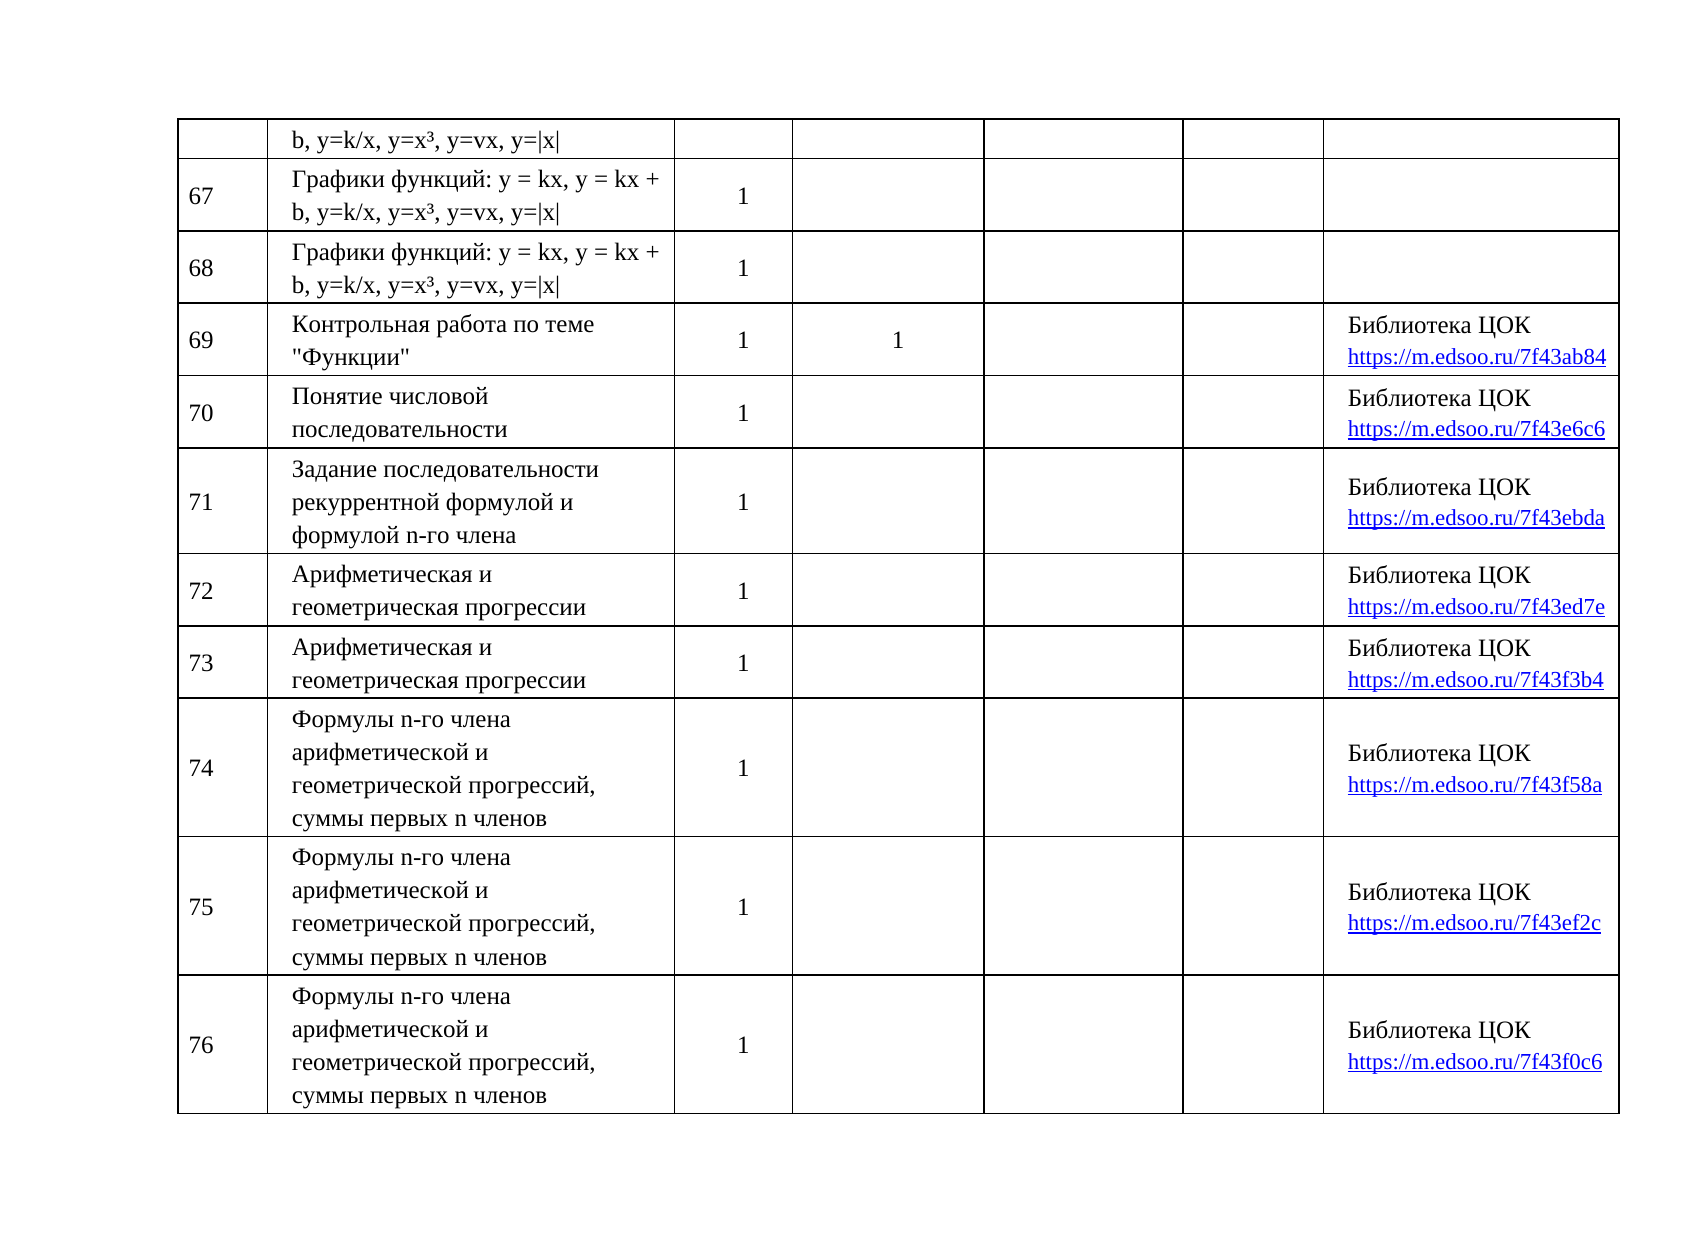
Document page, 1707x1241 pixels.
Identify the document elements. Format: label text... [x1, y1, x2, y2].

table_cell [1184, 159, 1323, 230]
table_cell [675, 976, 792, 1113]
table_cell [1184, 449, 1323, 552]
table_cell [985, 304, 1182, 375]
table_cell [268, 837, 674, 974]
table_cell [985, 232, 1182, 302]
table_cell [985, 449, 1182, 552]
table_cell Понятие числовой последовательности [268, 376, 674, 447]
table_cell 1 [793, 304, 983, 375]
table_cell 66 [179, 120, 267, 157]
table_cell Арифметическая и геометрическая прогрессии [268, 627, 674, 697]
table_cell [793, 120, 983, 157]
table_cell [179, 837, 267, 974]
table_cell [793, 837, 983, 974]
table_cell Контрольная работа по теме "Функции" [268, 304, 674, 375]
table_cell [1324, 232, 1618, 302]
table_cell Задание последовательности рекуррентной формулой и формулой n-го члена [268, 449, 674, 552]
table_cell [793, 159, 983, 230]
table_cell 67 [179, 159, 267, 230]
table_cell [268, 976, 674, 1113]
table_cell [1324, 159, 1618, 230]
table_cell [1184, 376, 1323, 447]
table_cell 1 [675, 627, 792, 697]
table_cell 1 [675, 159, 792, 230]
table_cell Арифметическая и геометрическая прогрессии [268, 554, 674, 625]
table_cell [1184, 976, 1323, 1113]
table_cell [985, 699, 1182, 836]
table_cell [793, 376, 983, 447]
table_cell 71 [179, 449, 267, 552]
table_cell 69 [179, 304, 267, 375]
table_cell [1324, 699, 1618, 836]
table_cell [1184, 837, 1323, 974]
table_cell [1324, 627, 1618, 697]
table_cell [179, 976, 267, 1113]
table_cell 1 [675, 554, 792, 625]
table_cell 1 [675, 232, 792, 302]
table_cell 72 [179, 554, 267, 625]
table_cell [793, 232, 983, 302]
table_cell Библиотека ЦОК https://m.edsoo.ru/7f43e6c6 [1324, 376, 1618, 447]
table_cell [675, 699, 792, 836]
table_cell [985, 554, 1182, 625]
table_cell 70 [179, 376, 267, 447]
table_cell [985, 376, 1182, 447]
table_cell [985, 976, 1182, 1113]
table_cell [985, 627, 1182, 697]
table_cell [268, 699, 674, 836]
table_cell [1324, 120, 1618, 157]
table_cell 1 [675, 304, 792, 375]
table_cell 1 [675, 376, 792, 447]
table_cell [1184, 627, 1323, 697]
table_cell [1184, 120, 1323, 157]
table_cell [268, 120, 674, 157]
table_cell 73 [179, 627, 267, 697]
table_cell [1184, 304, 1323, 375]
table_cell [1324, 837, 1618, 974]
table_cell 1 [675, 449, 792, 552]
table_cell [1184, 232, 1323, 302]
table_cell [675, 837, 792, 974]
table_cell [268, 232, 674, 302]
table_cell Библиотека ЦОК https://m.edsoo.ru/7f43ebda [1324, 449, 1618, 552]
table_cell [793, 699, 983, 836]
table_cell [985, 159, 1182, 230]
table_cell [985, 120, 1182, 157]
table_cell [1184, 554, 1323, 625]
table_cell 1 [675, 120, 792, 157]
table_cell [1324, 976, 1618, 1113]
table_cell [793, 449, 983, 552]
table_cell [793, 554, 983, 625]
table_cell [268, 159, 674, 230]
table_cell Библиотека ЦОК https://m.edsoo.ru/7f43ed7e [1324, 554, 1618, 625]
table_cell Библиотека ЦОК https://m.edsoo.ru/7f43ab84 [1324, 304, 1618, 375]
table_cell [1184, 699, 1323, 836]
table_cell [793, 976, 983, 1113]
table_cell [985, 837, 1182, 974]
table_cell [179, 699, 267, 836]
table_cell [793, 627, 983, 697]
table_cell 68 [179, 232, 267, 302]
